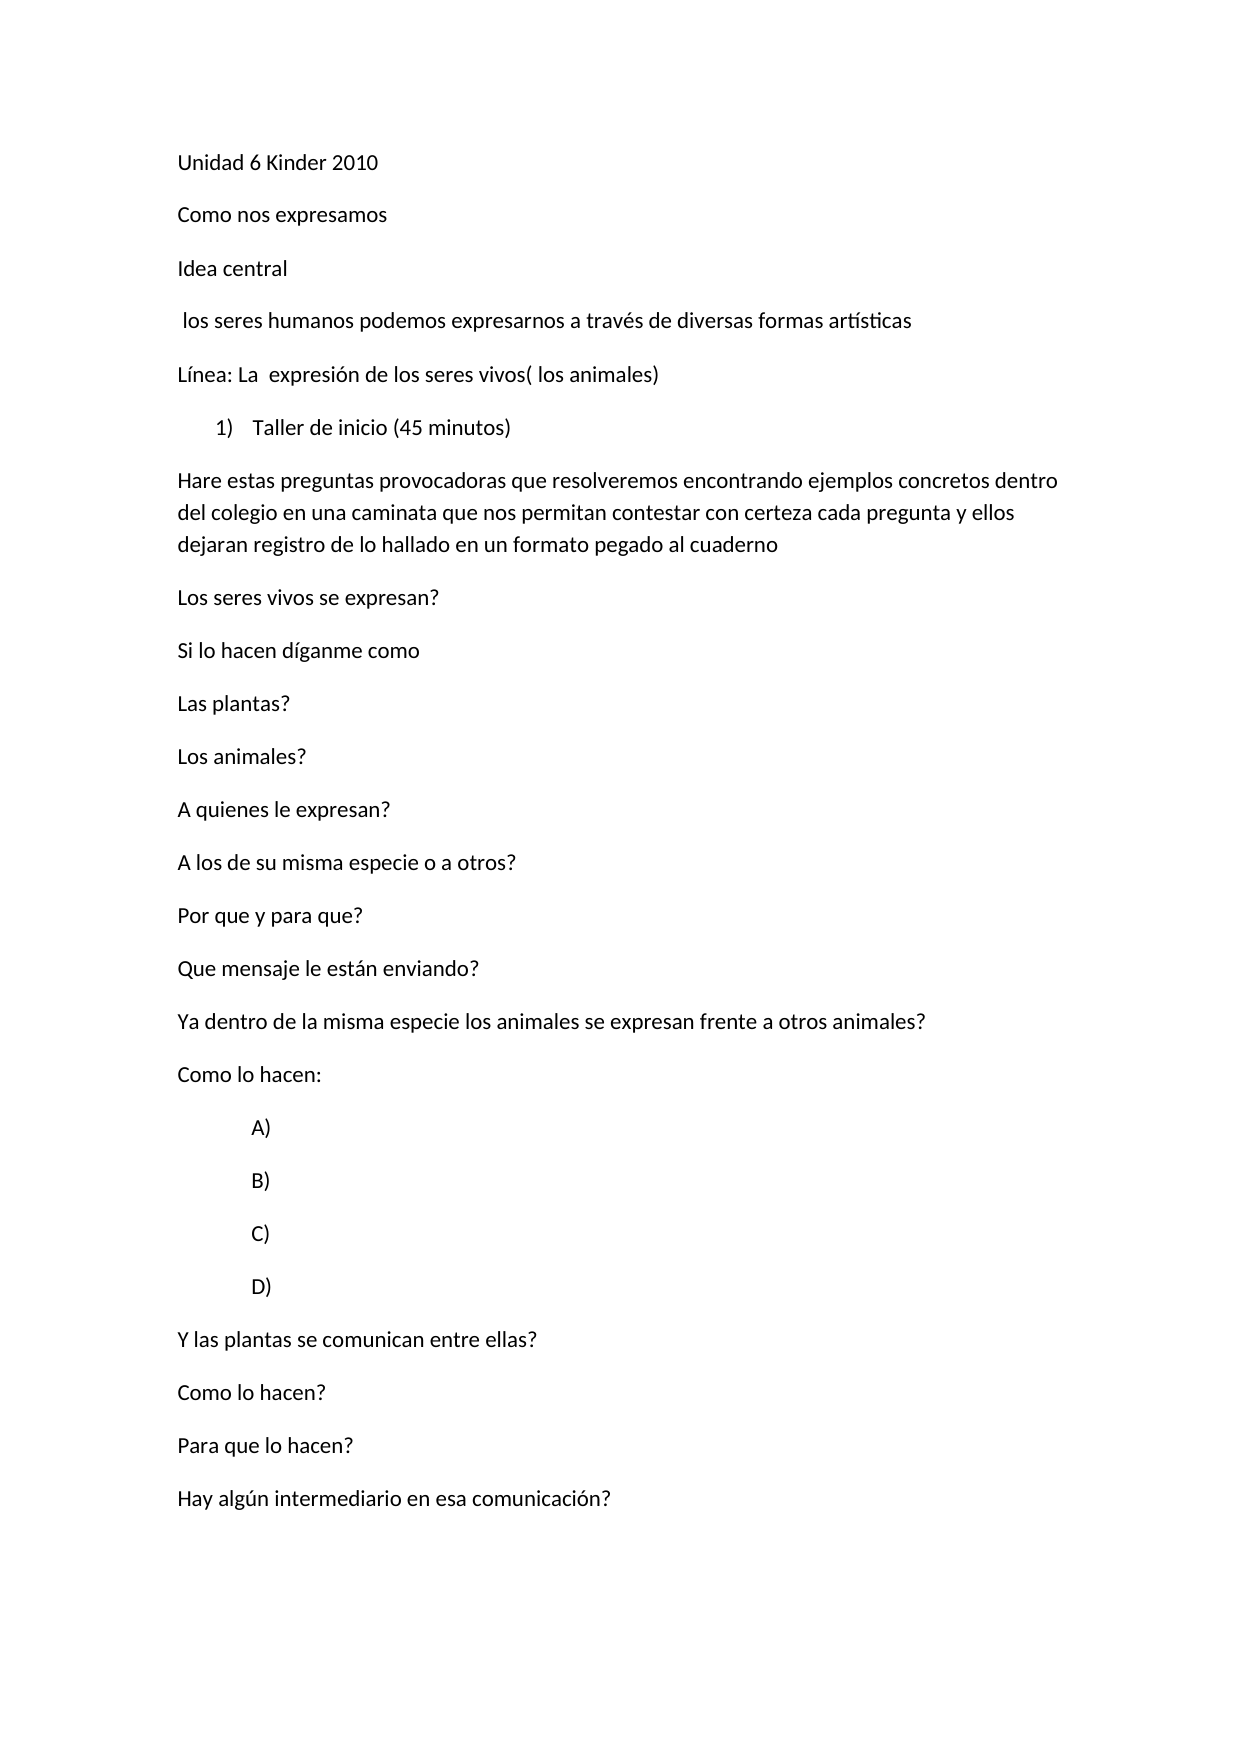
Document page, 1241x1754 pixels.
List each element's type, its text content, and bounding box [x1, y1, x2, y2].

text Por que y para que? [177, 901, 1063, 929]
text Los animales? [177, 742, 1063, 770]
text Hare estas preguntas provocadoras que resolveremos encontrando ejemplos concretos dentro del colegio en una caminata que nos permitan contestar con certeza cada pregunta y ellos dejaran registro de lo hallado en un formato pegado al cuaderno [177, 466, 1063, 558]
text Las plantas? [177, 689, 1063, 717]
list Taller de inicio (45 minutos) [215, 413, 1063, 441]
text A quienes le expresan? [177, 795, 1063, 823]
text Línea: La expresión de los seres vivos( los animales) [177, 360, 1063, 388]
text Para que lo hacen? [177, 1431, 1063, 1459]
text A) [177, 1113, 1063, 1141]
text Hay algún intermediario en esa comunicación? [177, 1484, 1063, 1512]
text Si lo hacen díganme como [177, 636, 1063, 664]
text B) [177, 1166, 1063, 1194]
text Como lo hacen? [177, 1378, 1063, 1406]
text Como nos expresamos [177, 201, 1063, 229]
text Como lo hacen: [177, 1060, 1063, 1088]
text C) [177, 1219, 1063, 1247]
text los seres humanos podemos expresarnos a través de diversas formas artísticas [177, 307, 1063, 335]
text D) [177, 1272, 1063, 1300]
text Ya dentro de la misma especie los animales se expresan frente a otros animales? [177, 1007, 1063, 1035]
text Que mensaje le están enviando? [177, 954, 1063, 982]
text Y las plantas se comunican entre ellas? [177, 1325, 1063, 1353]
text A los de su misma especie o a otros? [177, 848, 1063, 876]
text Los seres vivos se expresan? [177, 583, 1063, 611]
text Idea central [177, 254, 1063, 282]
text Unidad 6 Kinder 2010 [177, 148, 1063, 176]
